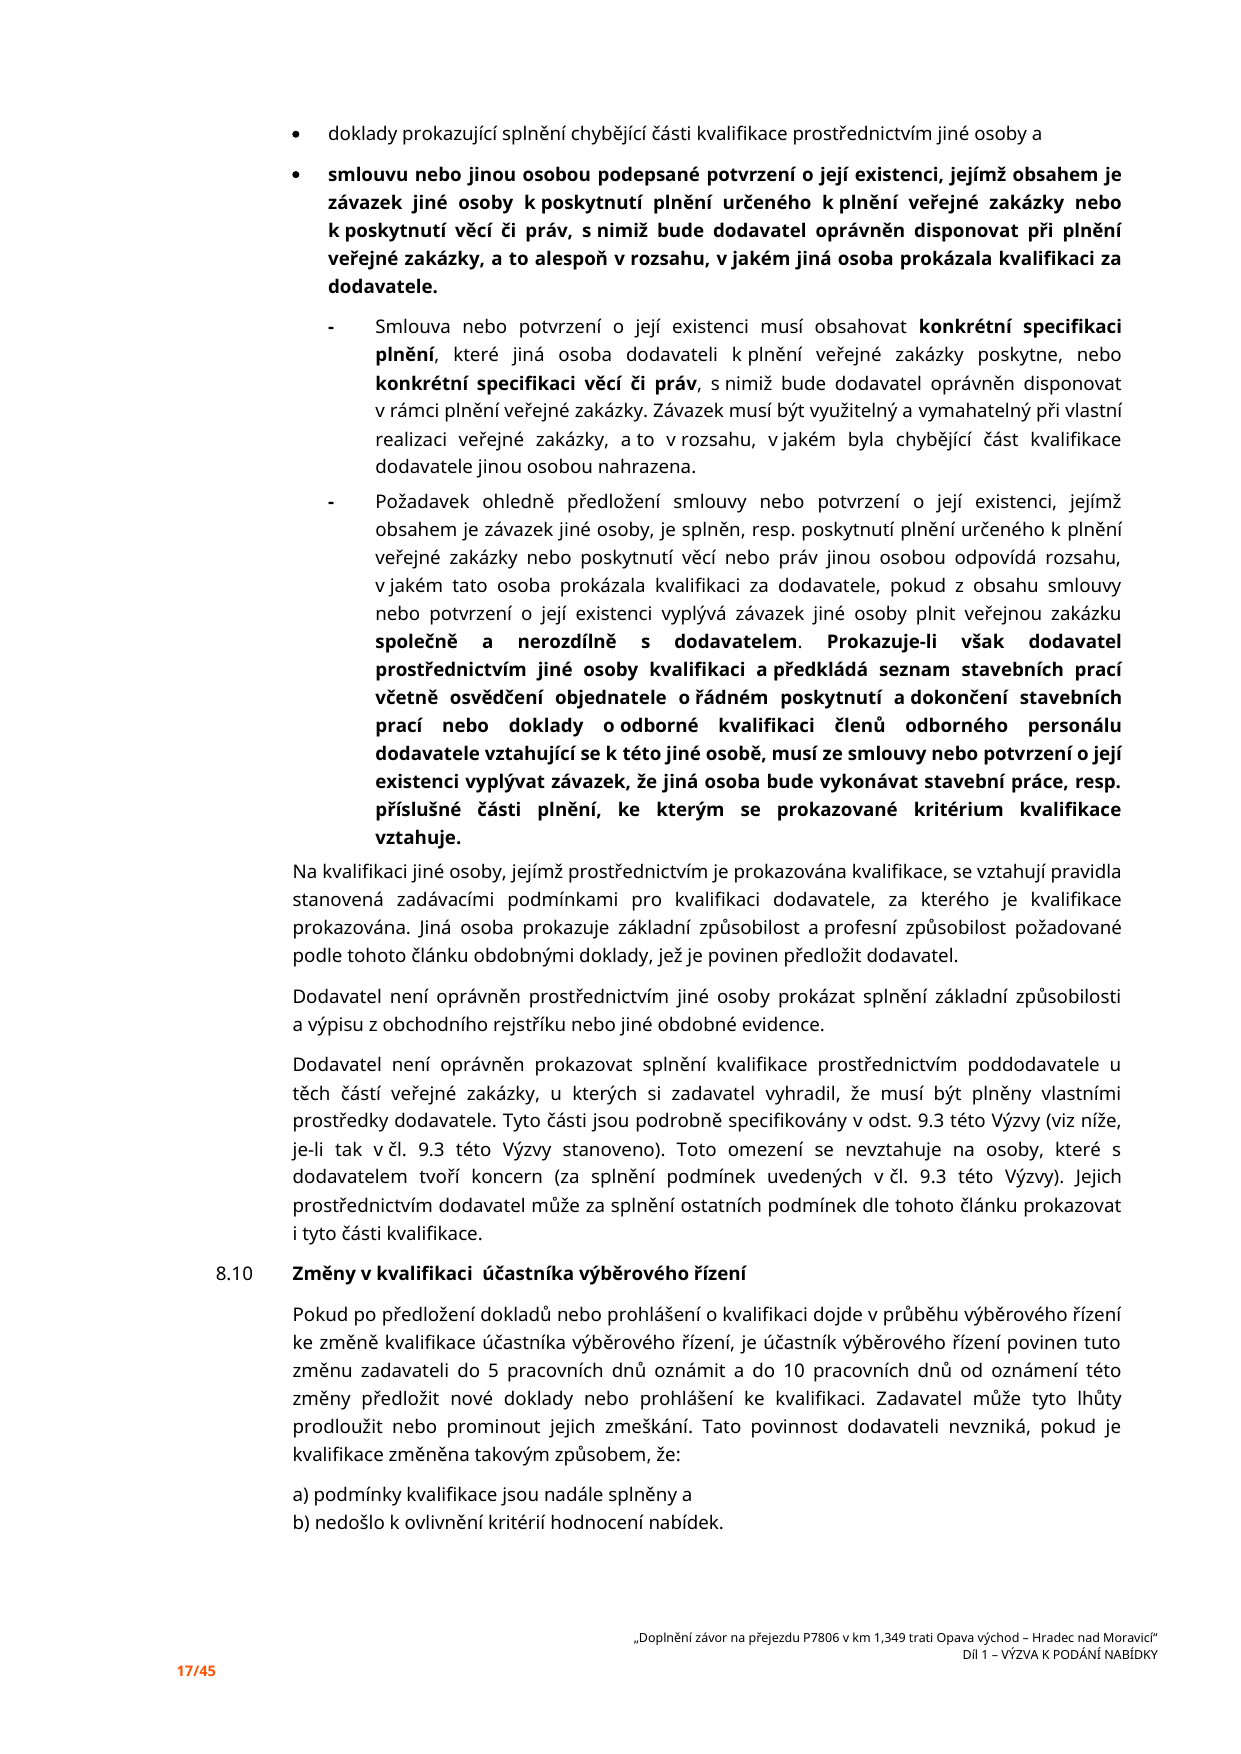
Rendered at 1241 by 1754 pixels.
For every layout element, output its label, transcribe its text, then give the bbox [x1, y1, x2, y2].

text doklady prokazující splnění chybějící části kvalifikace prostřednictvím jiné osoby a [292, 121, 1122, 146]
text Dodavatel není oprávněn prostřednictvím jiné osoby prokázat splnění základní způsobilosti a výpisu z obchodního rejstříku nebo jiné obdobné evidence. [292, 983, 1122, 1037]
text Požadavek ohledně předložení smlouvy nebo potvrzení o její existenci, jejímž obsahem je závazek jiné osoby, je splněn, resp. poskytnutí plnění určeného k plnění veřejné zakázky nebo poskytnutí věcí nebo práv jinou osobou odpovídá rozsahu, v jakém tato osoba prokázala kvalifikaci za dodavatele, pokud z obsahu smlouvy nebo potvrzení o její existenci vyplývá závazek jiné osoby plnit veřejnou zakázku společně a nerozdílně s dodavatelem. Prokazuje-li však dodavatel prostřednictvím jiné osoby kvalifikaci a předkládá seznam stavebních prací včetně osvědčení objednatele o řádném poskytnutí a dokončení stavebních prací nebo doklady o odborné kvalifikaci členů odborného personálu dodavatele vztahující se k této jiné osobě, musí ze smlouvy nebo potvrzení o její existenci vyplývat závazek, že jiná osoba bude vykonávat stavební práce, resp. příslušné části plnění, ke kterým se prokazované kritérium kvalifikace vztahuje. [328, 488, 1122, 850]
text Smlouva nebo potvrzení o její existenci musí obsahovat konkrétní specifikaci plnění, které jiná osoba dodavateli k plnění veřejné zakázky poskytne, nebo konkrétní specifikaci věcí či práv, s nimiž bude dodavatel oprávněn disponovat v rámci plnění veřejné zakázky. Závazek musí být využitelný a vymahatelný při vlastní realizaci veřejné zakázky, a to v rozsahu, v jakém byla chybějící část kvalifikace dodavatele jinou osobou nahrazena. [328, 314, 1122, 479]
text Pokud po předložení dokladů nebo prohlášení o kvalifikaci dojde v průběhu výběrového řízení ke změně kvalifikace účastníka výběrového řízení, je účastník výběrového řízení povinen tuto změnu zadavateli do 5 pracovních dnů oznámit a do 10 pracovních dnů od oznámení této změny předložit nové doklady nebo prohlášení ke kvalifikaci. Zadavatel může tyto lhůty prodloužit nebo prominout jejich zmeškání. Tato povinnost dodavateli nevzniká, pokud je kvalifikace změněna takovým způsobem, že: [292, 1301, 1122, 1467]
text smlouvu nebo jinou osobou podepsané potvrzení o její existenci, jejímž obsahem je závazek jiné osoby k poskytnutí plnění určeného k plnění veřejné zakázky nebo k poskytnutí věcí či práv, s nimiž bude dodavatel oprávněn disponovat při plnění veřejné zakázky, a to alespoň v rozsahu, v jakém jiná osoba prokázala kvalifikaci za dodavatele. [292, 161, 1122, 299]
text Dodavatel není oprávněn prokazovat splnění kvalifikace prostřednictvím poddodavatele u těch částí veřejné zakázky, u kterých si zadavatel vyhradil, že musí být plněny vlastními prostředky dodavatele. Tyto části jsou podrobně specifikovány v odst. 9.3 této Výzvy (viz níže, je-li tak v čl. 9.3 této Výzvy stanoveno). Toto omezení se nevztahuje na osoby, které s dodavatelem tvoří koncern (za splnění podmínek uvedených v čl. 9.3 této Výzvy). Jejich prostřednictvím dodavatel může za splnění ostatních podmínek dle tohoto článku prokazovat i tyto části kvalifikace. [292, 1052, 1122, 1245]
text Změny v kvalifikaci účastníka výběrového řízení [216, 1260, 1122, 1286]
text Na kvalifikaci jiné osoby, jejímž prostřednictvím je prokazována kvalifikace, se vztahují pravidla stanovená zadávacími podmínkami pro kvalifikaci dodavatele, za kterého je kvalifikace prokazována. Jiná osoba prokazuje základní způsobilost a profesní způsobilost požadované podle tohoto článku obdobnými doklady, jež je povinen předložit dodavatel. [292, 859, 1122, 968]
text b) nedošlo k ovlivnění kritérií hodnocení nabídek. [292, 1509, 1122, 1535]
text a) podmínky kvalifikace jsou nadále splněny a [292, 1482, 1122, 1507]
